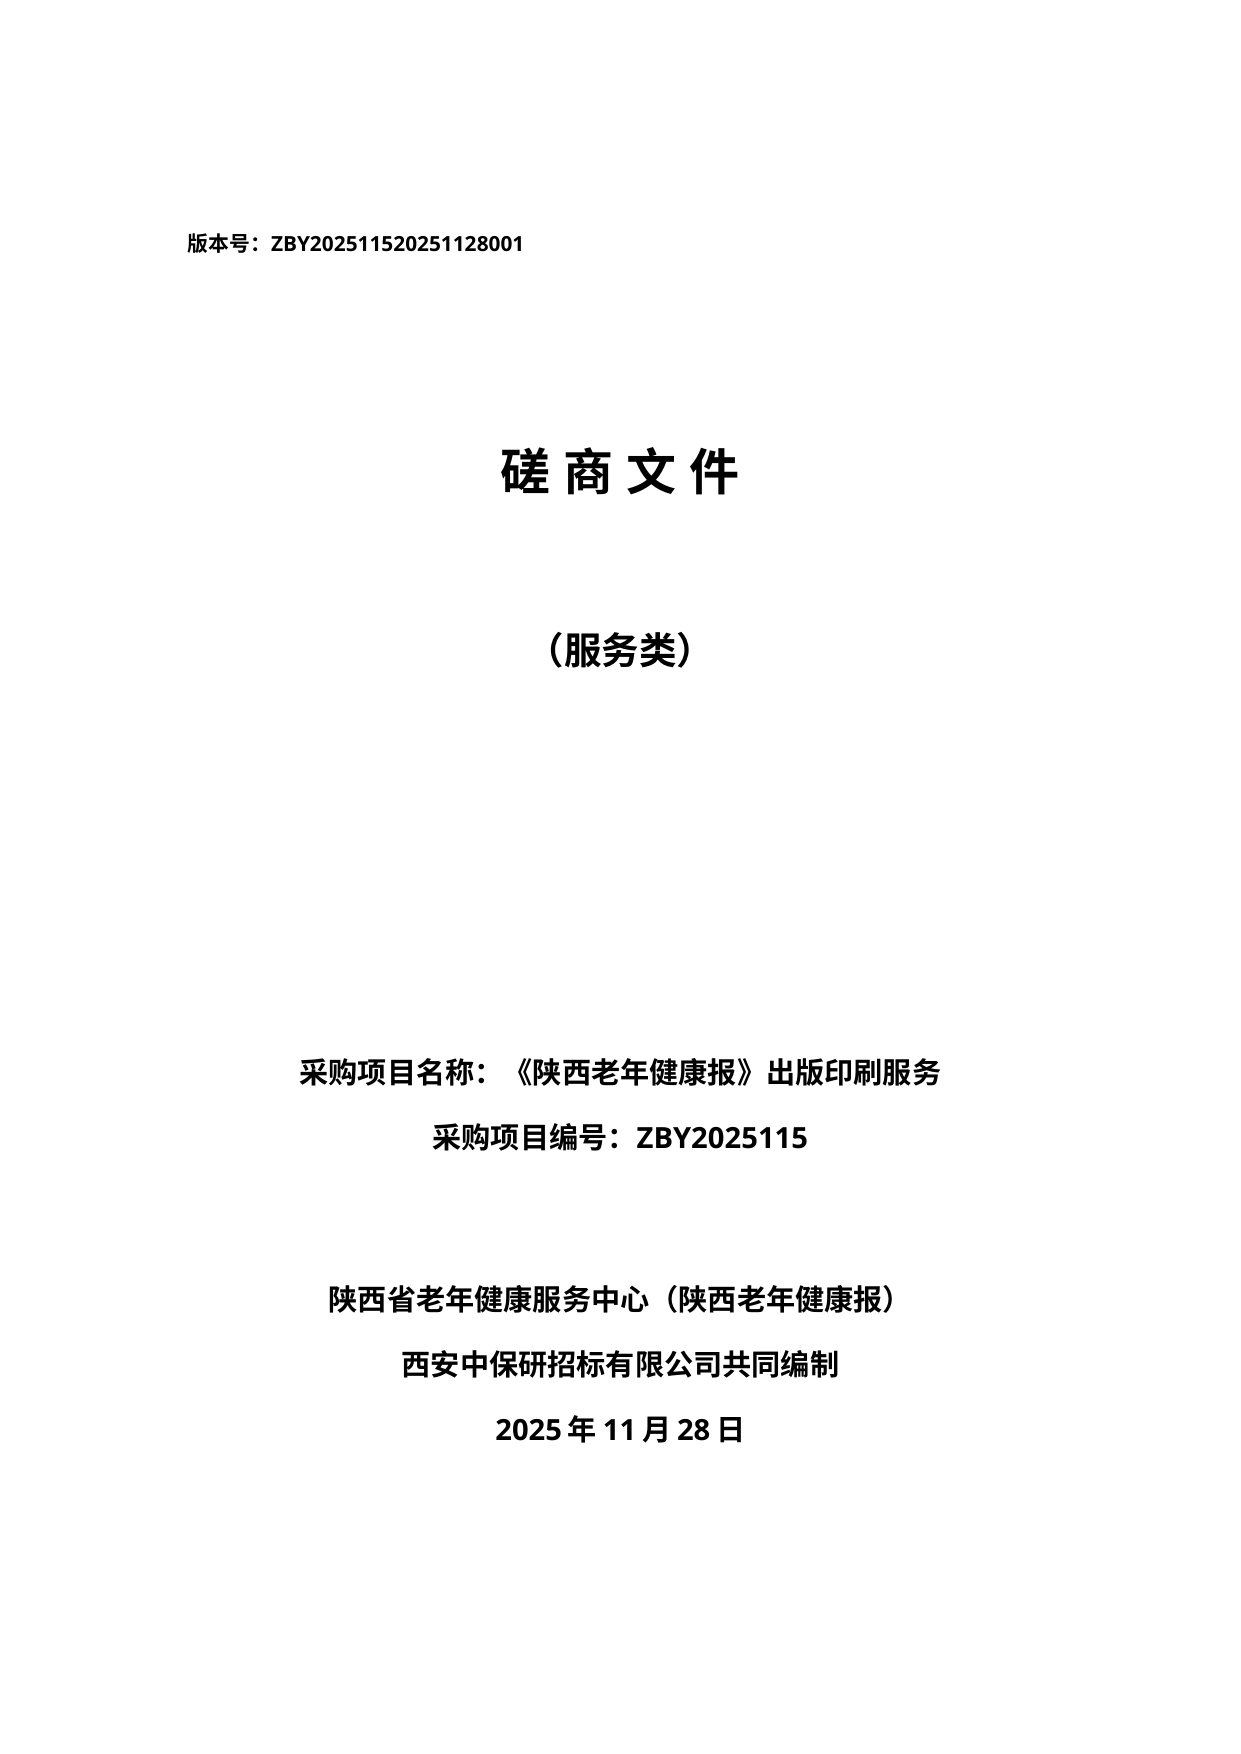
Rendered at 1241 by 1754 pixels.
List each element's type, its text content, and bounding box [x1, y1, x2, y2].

text 采购项目名称：《陕西老年健康报》出版印刷服务 [187, 1039, 1053, 1104]
text 2025年11月28日 [187, 1397, 1053, 1462]
text 磋 商 文 件 [187, 422, 1053, 617]
text 版本号：ZBY202511520251128001 [187, 227, 1053, 422]
text 采购项目编号：ZBY2025115 [187, 1104, 1053, 1267]
text （服务类） [187, 617, 1053, 1039]
text 陕西省老年健康服务中心（陕西老年健康报） [187, 1267, 1053, 1332]
text 西安中保研招标有限公司共同编制 [187, 1332, 1053, 1397]
